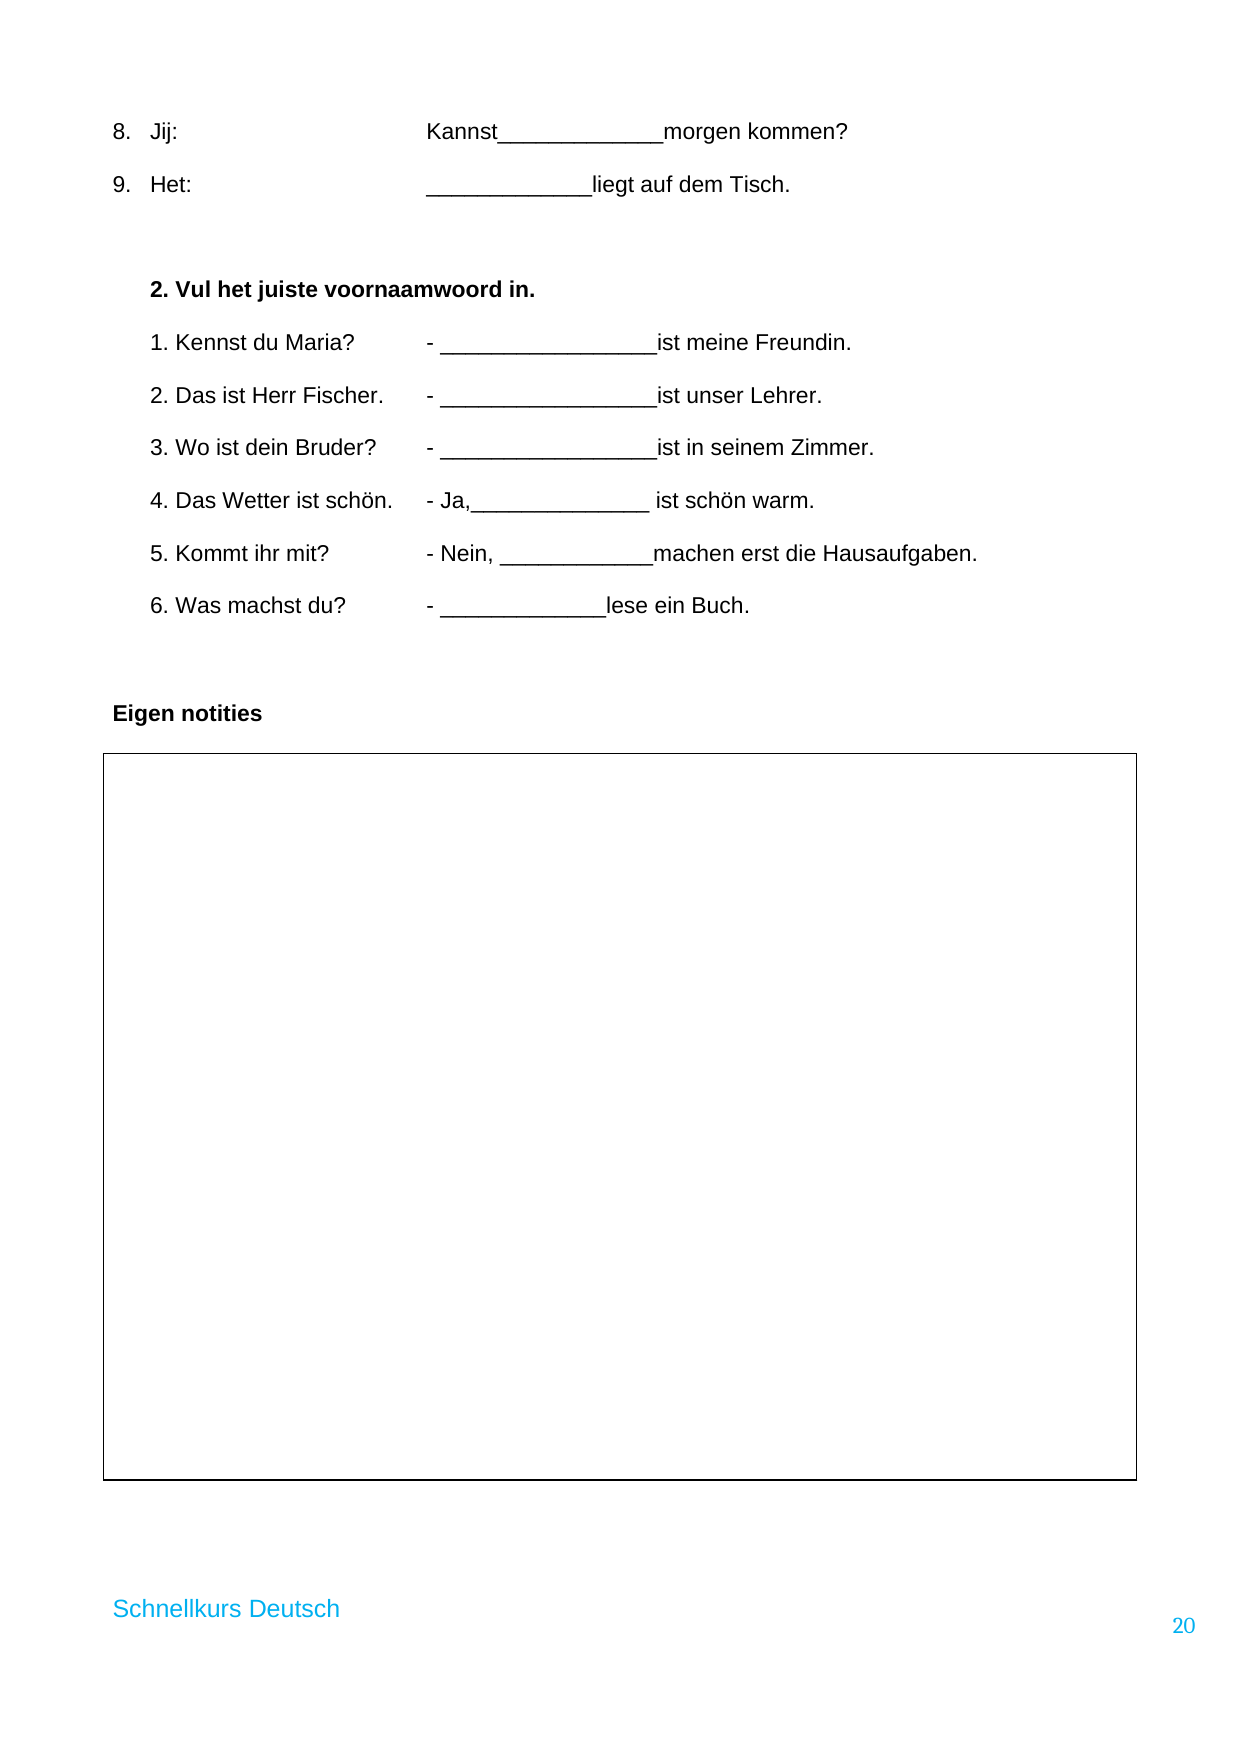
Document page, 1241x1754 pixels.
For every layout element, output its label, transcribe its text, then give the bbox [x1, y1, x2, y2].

text Eigen notities [112, 700, 1128, 727]
list 2. Das ist Herr Fischer. - _________________ist unser Lehrer. [150, 382, 1128, 408]
list 5. Kommt ihr mit? - Nein, ____________machen erst die Hausaufgaben. [150, 540, 1128, 566]
list Het: _____________liegt auf dem Tisch. [112, 171, 1128, 197]
list 6. Was machst du? - _____________lese ein Buch. [150, 592, 1128, 619]
list Jij: Kannst_____________morgen kommen? [112, 118, 1128, 144]
list 2. Vul het juiste voornaamwoord in. [150, 276, 1128, 303]
list 1. Kennst du Maria? - _________________ist meine Freundin. [150, 329, 1128, 355]
list 3. Wo ist dein Bruder? - _________________ist in seinem Zimmer. [150, 434, 1128, 461]
list 4. Das Wetter ist schön. - Ja,______________ ist schön warm. [150, 487, 1128, 513]
